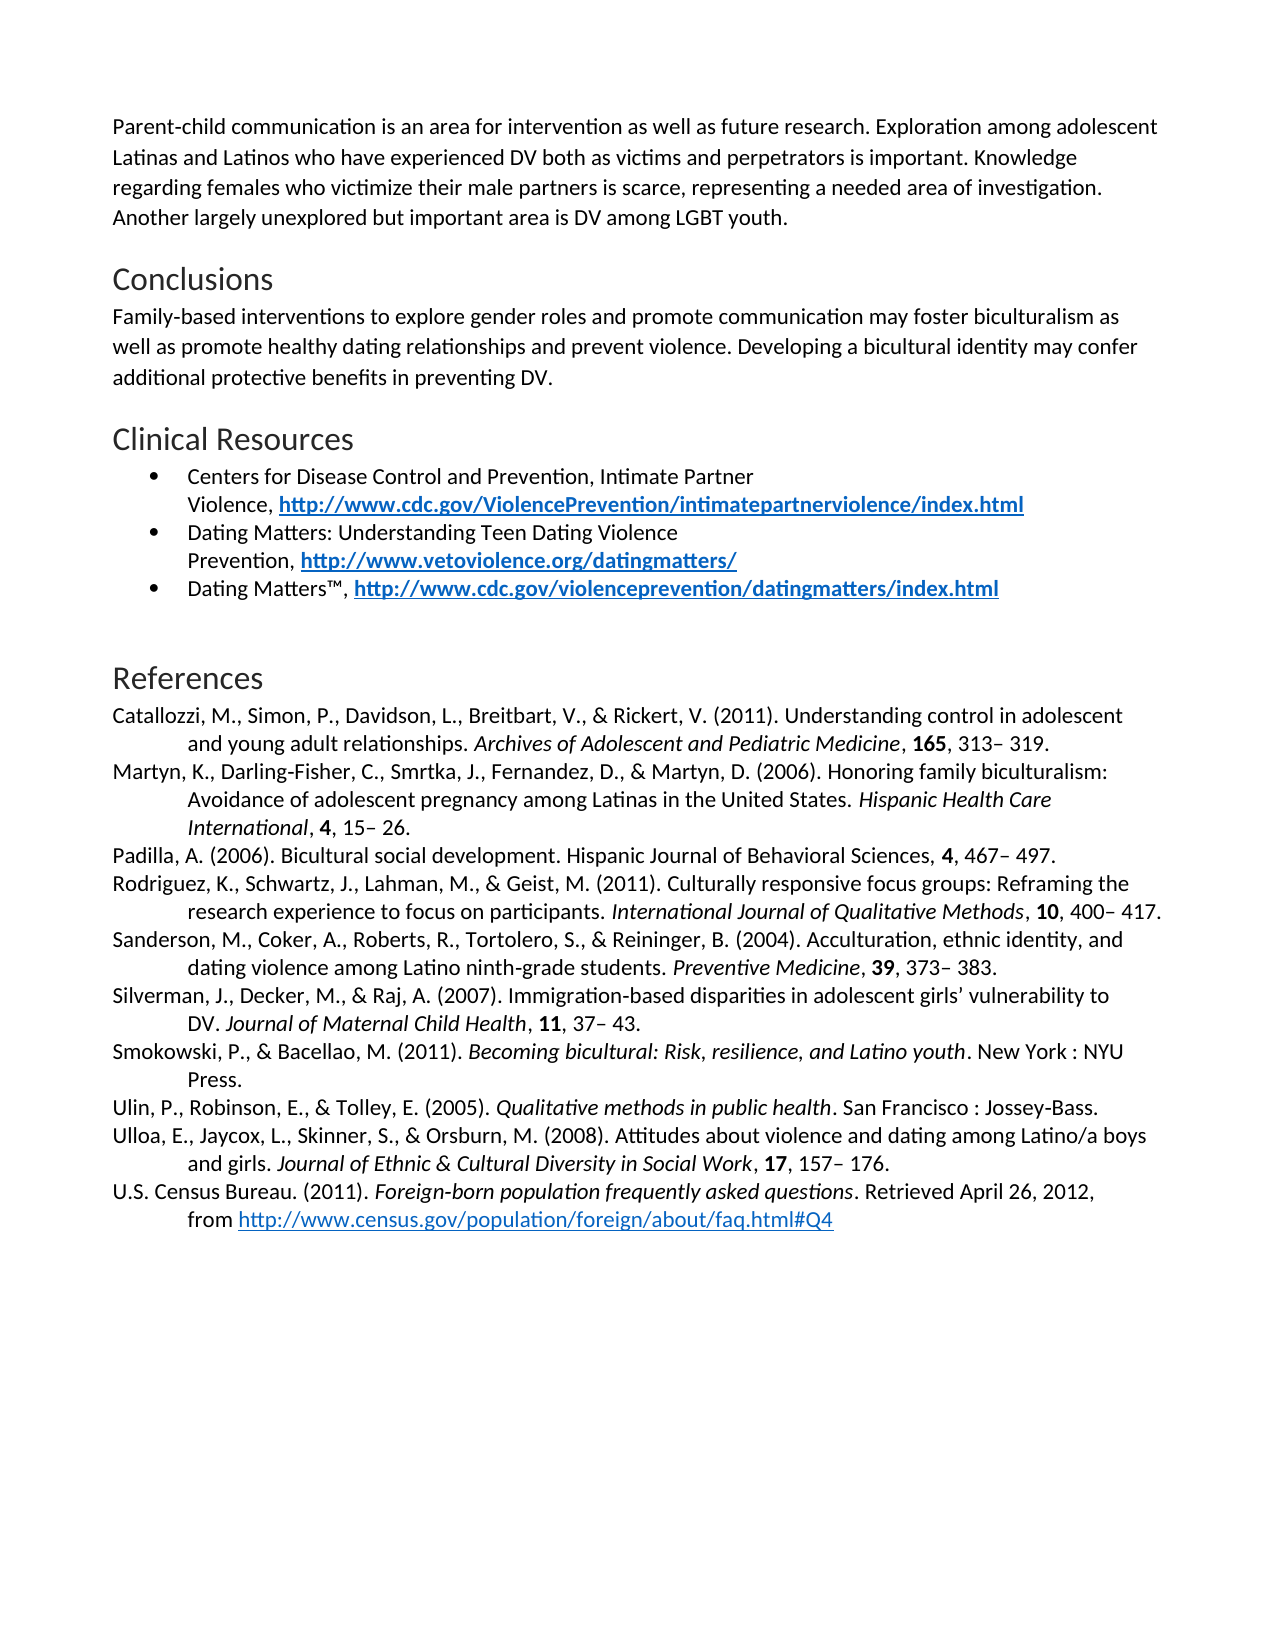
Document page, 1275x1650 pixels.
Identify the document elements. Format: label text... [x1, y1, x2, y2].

text Rodriguez, K., Schwartz, J., Lahman, M., & Geist, M. (2011). Culturally responsive focus groups: Reframing the research experience to focus on participants. International Journal of Qualitative Methods, 10, 400– 417. [112, 869, 1162, 925]
list Centers for Disease Control and Prevention, Intimate Partner Violence, http://www.cdc.gov/ViolencePrevention/intimatepartnerviolence/index.html [150, 462, 1162, 518]
text Silverman, J., Decker, M., & Raj, A. (2007). Immigration‐based disparities in adolescent girls’ vulnerability to DV. Journal of Maternal Child Health, 11, 37– 43. [112, 981, 1162, 1037]
text Family‐based interventions to explore gender roles and promote communication may foster biculturalism as well as promote healthy dating relationships and prevent violence. Developing a bicultural identity may confer additional protective benefits in preventing DV. [112, 302, 1162, 391]
text Ulloa, E., Jaycox, L., Skinner, S., & Orsburn, M. (2008). Attitudes about violence and dating among Latino/a boys and girls. Journal of Ethnic & Cultural Diversity in Social Work, 17, 157– 176. [112, 1121, 1162, 1177]
text Padilla, A. (2006). Bicultural social development. Hispanic Journal of Behavioral Sciences, 4, 467– 497. [112, 841, 1162, 869]
text Parent‐child communication is an area for intervention as well as future research. Exploration among adolescent Latinas and Latinos who have experienced DV both as victims and perpetrators is important. Knowledge regarding females who victimize their male partners is scarce, representing a needed area of investigation. Another largely unexplored but important area is DV among LGBT youth. [112, 112, 1162, 231]
subtitle Clinical Resources [112, 418, 1162, 459]
text Catallozzi, M., Simon, P., Davidson, L., Breitbart, V., & Rickert, V. (2011). Understanding control in adolescent and young adult relationships. Archives of Adolescent and Pediatric Medicine, 165, 313– 319. [112, 701, 1162, 757]
text Smokowski, P., & Bacellao, M. (2011). Becoming bicultural: Risk, resilience, and Latino youth. New York : NYU Press. [112, 1037, 1162, 1093]
text U.S. Census Bureau. (2011). Foreign‐born population frequently asked questions. Retrieved April 26, 2012, from http://www.census.gov/population/foreign/about/faq.html#Q4 [112, 1177, 1162, 1233]
list Dating Matters: Understanding Teen Dating Violence Prevention, http://www.vetoviolence.org/datingmatters/ [150, 518, 1162, 574]
subtitle References [112, 657, 1162, 698]
list Dating Matters™, http://www.cdc.gov/violenceprevention/datingmatters/index.html [150, 574, 1162, 602]
text Sanderson, M., Coker, A., Roberts, R., Tortolero, S., & Reininger, B. (2004). Acculturation, ethnic identity, and dating violence among Latino ninth‐grade students. Preventive Medicine, 39, 373– 383. [112, 925, 1162, 981]
text Ulin, P., Robinson, E., & Tolley, E. (2005). Qualitative methods in public health. San Francisco : Jossey‐Bass. [112, 1093, 1162, 1121]
text Martyn, K., Darling‐Fisher, C., Smrtka, J., Fernandez, D., & Martyn, D. (2006). Honoring family biculturalism: Avoidance of adolescent pregnancy among Latinas in the United States. Hispanic Health Care International, 4, 15– 26. [112, 757, 1162, 841]
subtitle Conclusions [112, 258, 1162, 299]
